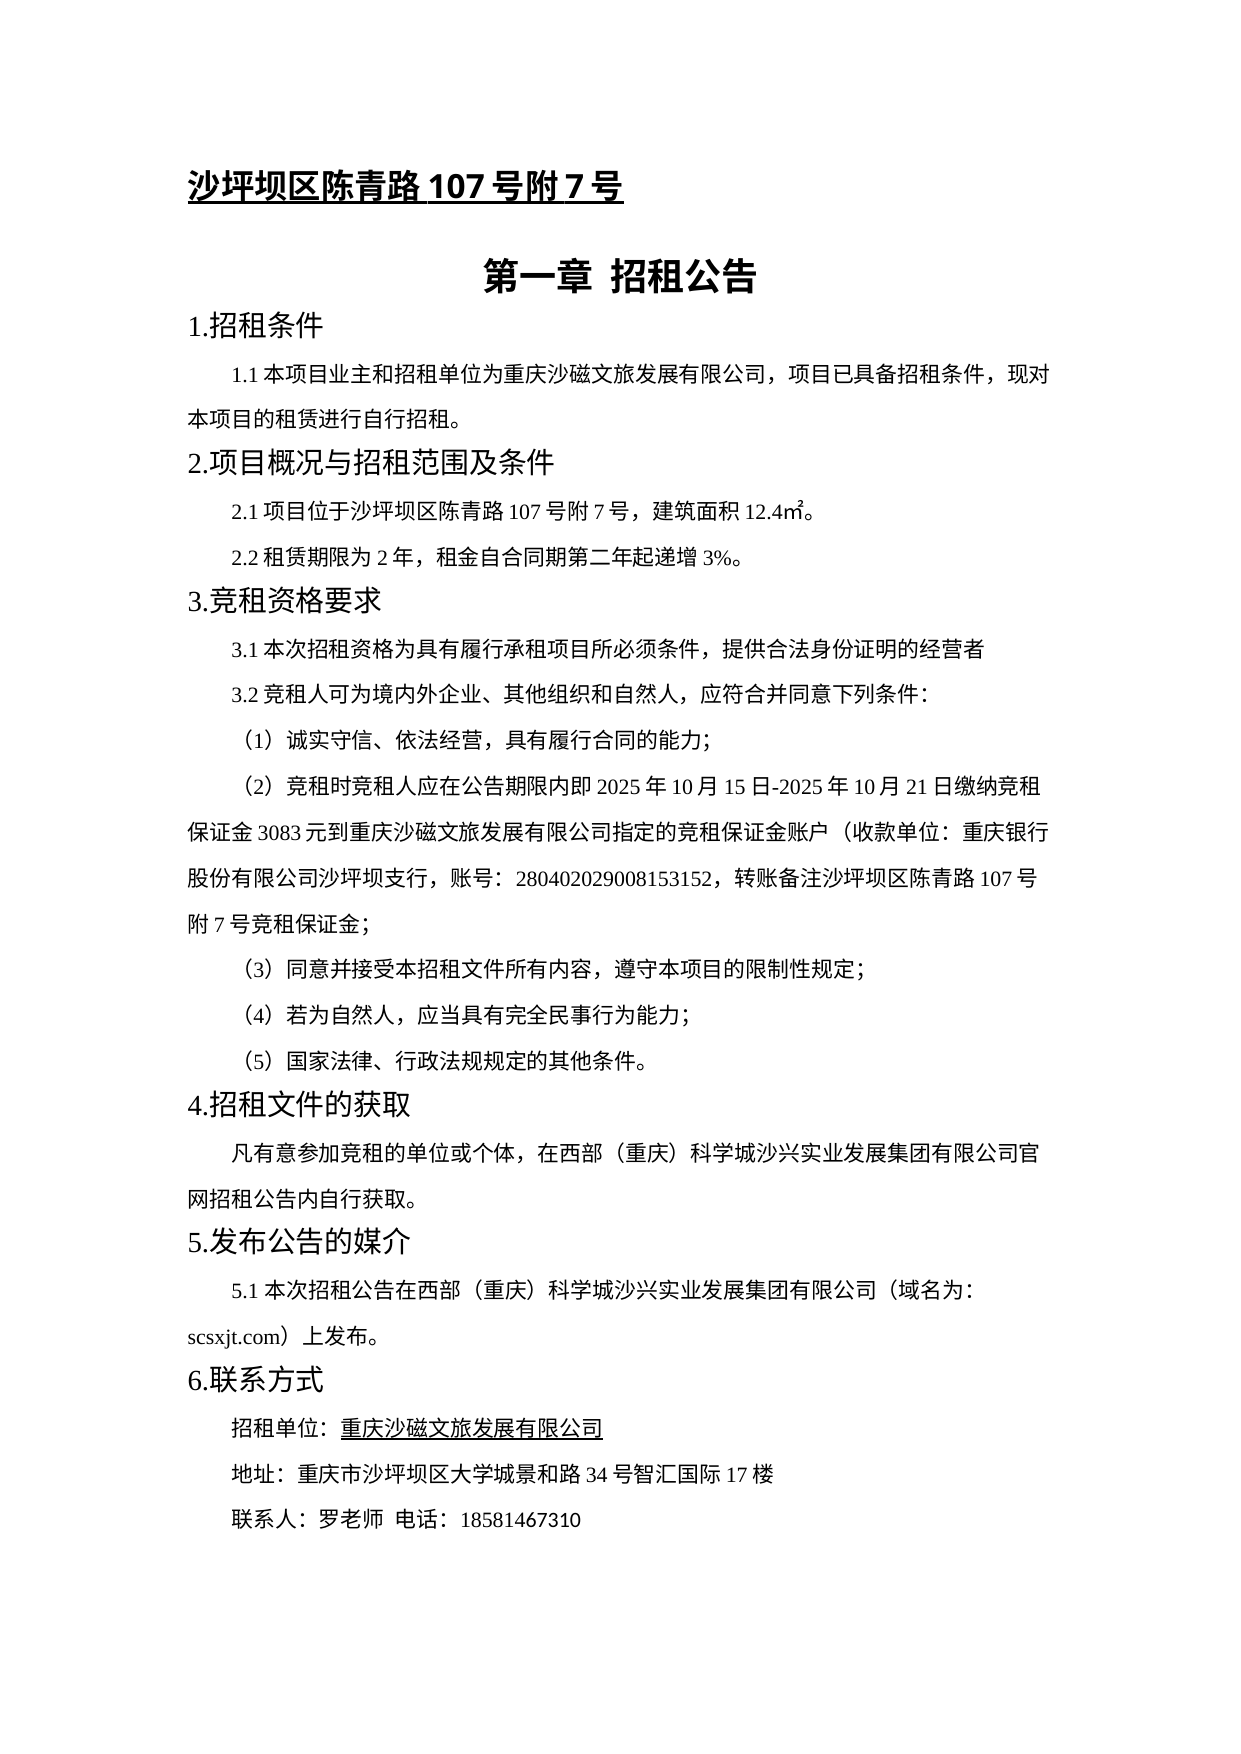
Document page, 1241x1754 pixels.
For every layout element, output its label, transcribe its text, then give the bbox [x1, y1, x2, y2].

text （3）同意并接受本招租文件所有内容，遵守本项目的限制性规定； [187, 941, 1053, 987]
text 1.1本项目业主和招租单位为重庆沙磁文旅发展有限公司，项目已具备招租条件，现对本项目的租赁进行自行招租。 [187, 345, 1053, 437]
text 沙坪坝区陈青路107号附7号 [187, 162, 1053, 208]
text （4）若为自然人，应当具有完全民事行为能力； [187, 987, 1053, 1033]
text 凡有意参加竞租的单位或个体，在西部（重庆）科学城沙兴实业发展集团有限公司官网招租公告内自行获取。 [187, 1124, 1053, 1216]
text 2.1项目位于沙坪坝区陈青路107号附7号，建筑面积12.4㎡。 [187, 483, 1053, 529]
subtitle 3.竞租资格要求 [187, 574, 1053, 620]
subtitle 1.招租条件 [187, 299, 1053, 345]
text （5）国家法律、行政法规规定的其他条件。 [187, 1033, 1053, 1079]
text 联系人：罗老师 电话：18581467310 [187, 1491, 1053, 1537]
subtitle 5.发布公告的媒介 [187, 1216, 1053, 1262]
text 3.1本次招租资格为具有履行承租项目所必须条件，提供合法身份证明的经营者 [187, 620, 1053, 666]
text 2.2租赁期限为2年，租金自合同期第二年起递增3%。 [187, 529, 1053, 574]
text 招租单位：重庆沙磁文旅发展有限公司 [187, 1399, 1053, 1445]
text 5.1 本次招租公告在西部（重庆）科学城沙兴实业发展集团有限公司（域名为：scsxjt.com）上发布。 [187, 1262, 1053, 1354]
subtitle 6.联系方式 [187, 1354, 1053, 1399]
text 3.2竞租人可为境内外企业、其他组织和自然人，应符合并同意下列条件： [187, 666, 1053, 712]
text （1）诚实守信、依法经营，具有履行合同的能力； [187, 712, 1053, 758]
subtitle 2.项目概况与招租范围及条件 [187, 437, 1053, 483]
text 第一章 招租公告 [187, 254, 1053, 299]
text （2）竞租时竞租人应在公告期限内即2025年10月15日-2025年10月21日缴纳竞租保证金3083元到重庆沙磁文旅发展有限公司指定的竞租保证金账户（收款单位：重庆银行股份有限公司沙坪坝支行，账号：280402029008153152，转账备注沙坪坝区陈青路107号附7号竞租保证金； [187, 758, 1053, 941]
subtitle 4.招租文件的获取 [187, 1079, 1053, 1124]
text 地址：重庆市沙坪坝区大学城景和路34号智汇国际17楼 [187, 1445, 1053, 1491]
